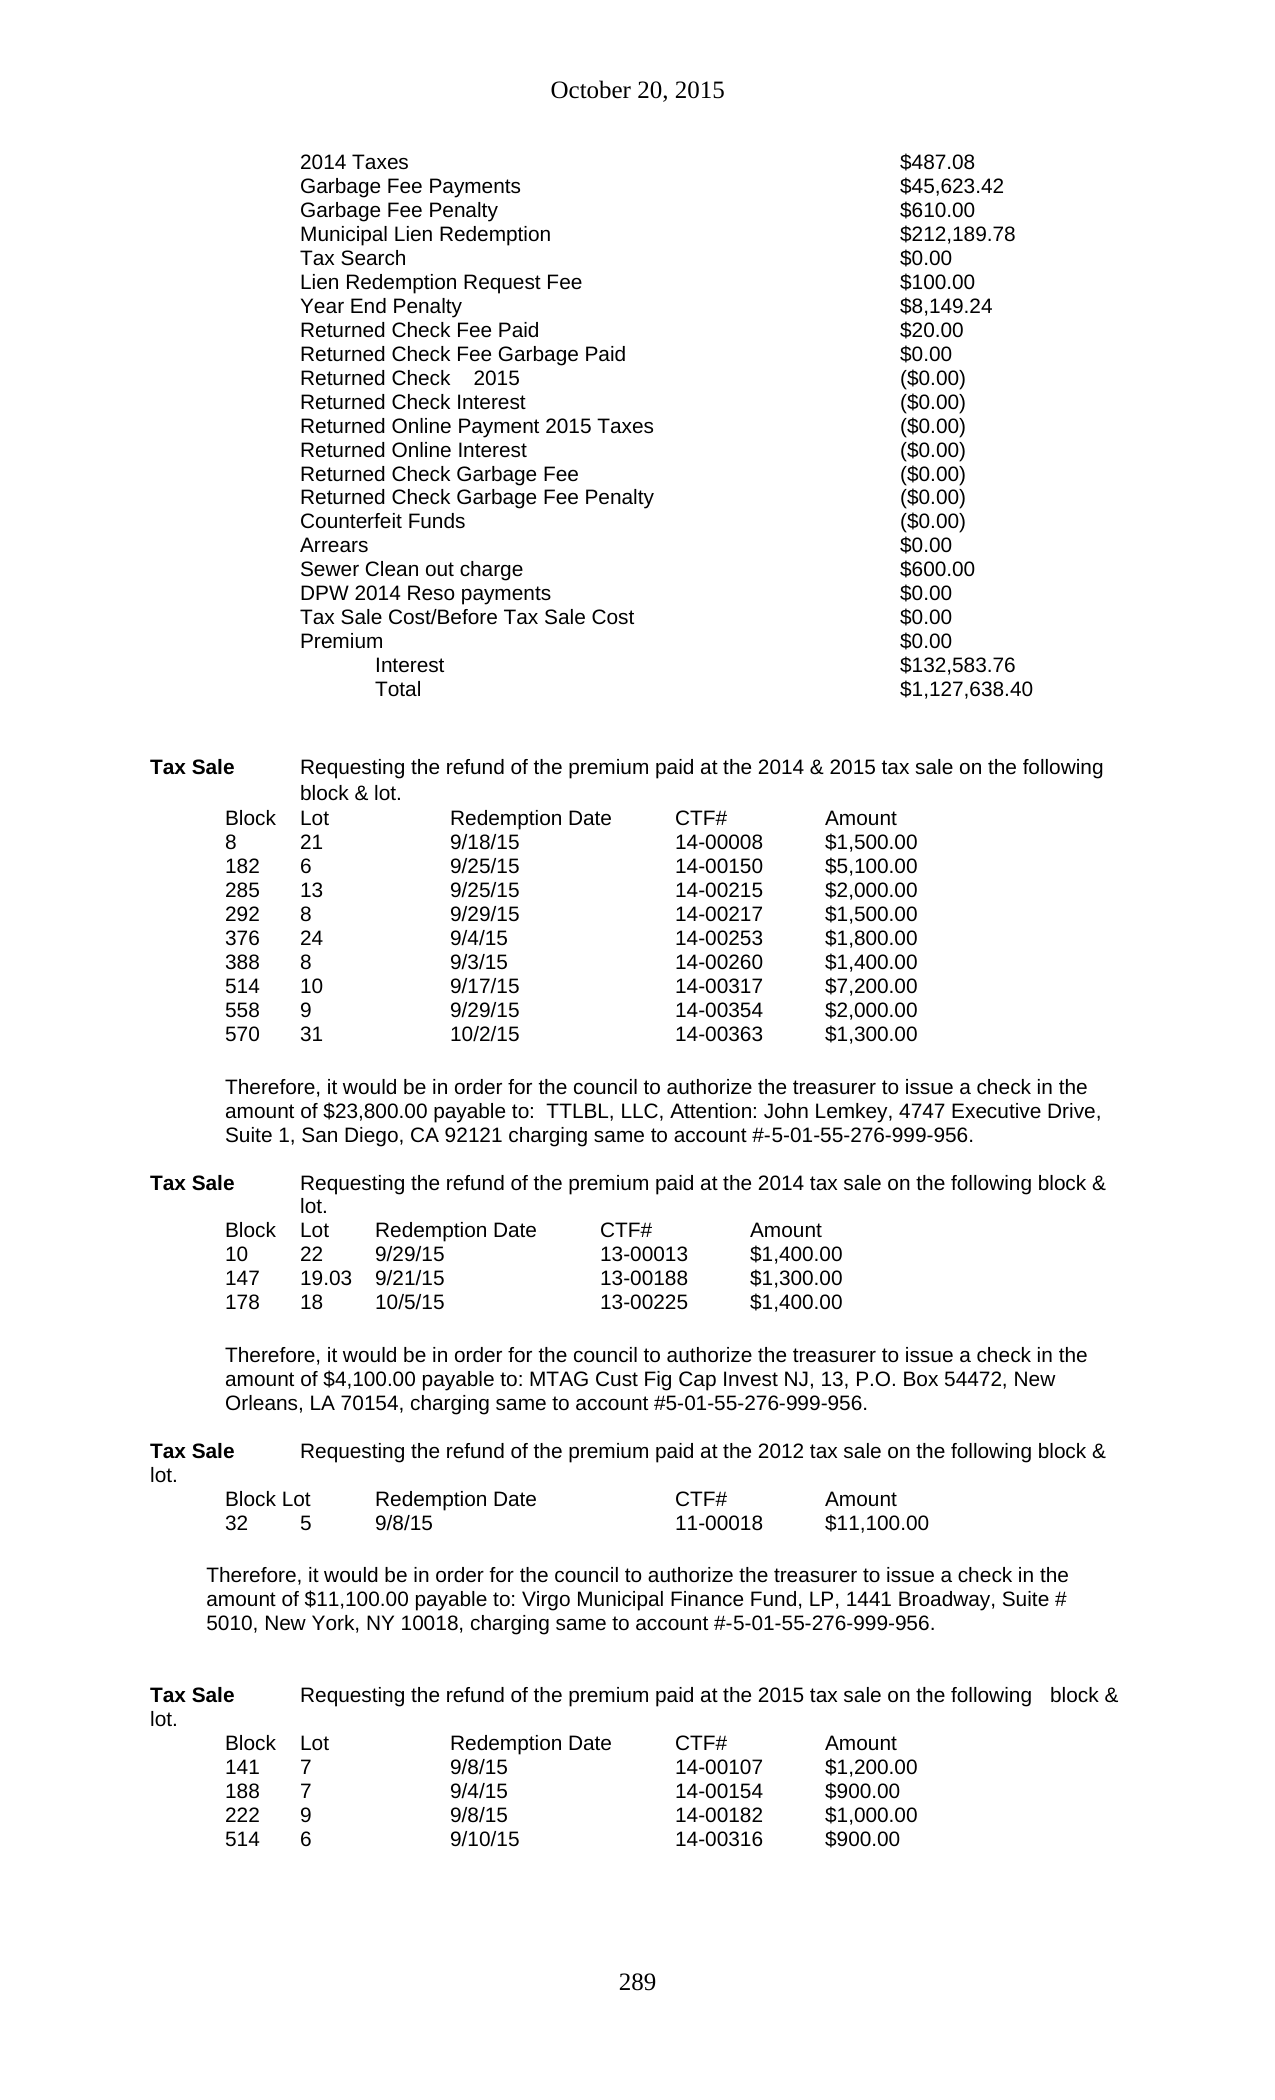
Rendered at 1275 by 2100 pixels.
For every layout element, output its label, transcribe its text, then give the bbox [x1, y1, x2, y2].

text Returned Check Garbage Fee ($0.00) [225, 461, 1125, 485]
text Lien Redemption Request Fee $100.00 [225, 270, 1125, 294]
text Tax Sale Cost/Before Tax Sale Cost $0.00 [225, 605, 1125, 629]
text 10 22 9/29/15 13-00013 $1,400.00 [150, 1242, 1125, 1266]
text 147 19.03 9/21/15 13-00188 $1,300.00 [150, 1266, 1125, 1290]
text 141 7 9/8/15 14-00107 $1,200.00 [150, 1755, 1125, 1779]
text DPW 2014 Reso payments $0.00 [225, 581, 1125, 605]
text Garbage Fee Payments $45,623.42 [225, 174, 1125, 198]
text Returned Online Payment 2015 Taxes ($0.00) [225, 413, 1125, 437]
text 182 6 9/25/15 14-00150 $5,100.00 [150, 854, 1125, 878]
text 570 31 10/2/15 14-00363 $1,300.00 [150, 1022, 1125, 1046]
text Tax Sale Requesting the refund of the premium paid at the 2014 tax sale on the following block & lot. [150, 1170, 1125, 1218]
text Premium $0.00 [225, 629, 1125, 653]
text 558 9 9/29/15 14-00354 $2,000.00 [150, 998, 1125, 1022]
text Returned Check Fee Paid $20.00 [225, 318, 1125, 342]
text 292 8 9/29/15 14-00217 $1,500.00 [150, 902, 1125, 926]
text Block Lot Redemption Date CTF# Amount [150, 1731, 1125, 1755]
text 222 9 9/8/15 14-00182 $1,000.00 [150, 1803, 1125, 1827]
text Therefore, it would be in order for the council to authorize the treasurer to issue a check in the amount of $4,100.00 payable to: MTAG Cust Fig Cap Invest NJ, 13, P.O. Box 54472, New Orleans, LA 70154, charging same to account #5-01-55-276-999-956. [225, 1343, 1125, 1415]
text Arrears $0.00 [225, 533, 1125, 557]
text Therefore, it would be in order for the council to authorize the treasurer to issue a check in the amount of $11,100.00 payable to: Virgo Municipal Finance Fund, LP, 1441 Broadway, Suite # 5010, New York, NY 10018, charging same to account #-5-01-55-276-999-956. [206, 1563, 1125, 1635]
text Year End Penalty $8,149.24 [225, 294, 1125, 318]
text Returned Check Interest ($0.00) [225, 389, 1125, 413]
text 178 18 10/5/15 13-00225 $1,400.00 [150, 1290, 1125, 1314]
text 285 13 9/25/15 14-00215 $2,000.00 [150, 878, 1125, 902]
text 514 6 9/10/15 14-00316 $900.00 [150, 1827, 1125, 1851]
text Returned Check 2015 ($0.00) [225, 366, 1125, 389]
text Tax Sale Requesting the refund of the premium paid at the 2015 tax sale on the following block & lot. [150, 1683, 1125, 1731]
text Block Lot Redemption Date CTF# Amount [150, 806, 1125, 830]
text 388 8 9/3/15 14-00260 $1,400.00 [150, 950, 1125, 974]
text Returned Check Fee Garbage Paid $0.00 [225, 342, 1125, 366]
text Block Lot Redemption Date CTF# Amount [150, 1218, 1125, 1242]
text Sewer Clean out charge $600.00 [225, 557, 1125, 581]
text 514 10 9/17/15 14-00317 $7,200.00 [150, 974, 1125, 998]
text Tax Sale Requesting the refund of the premium paid at the 2012 tax sale on the following block & lot. [150, 1439, 1125, 1487]
text 2014 Taxes $487.08 [225, 150, 1125, 174]
text Total $1,127,638.40 [225, 677, 1125, 727]
text Tax Search $0.00 [225, 246, 1125, 270]
text 32 5 9/8/15 11-00018 $11,100.00 [150, 1511, 1125, 1534]
text 376 24 9/4/15 14-00253 $1,800.00 [150, 926, 1125, 950]
text Garbage Fee Penalty $610.00 [225, 198, 1125, 222]
text Block Lot Redemption Date CTF# Amount [150, 1487, 1125, 1511]
text Tax Sale Requesting the refund of the premium paid at the 2014 & 2015 tax sale on the following [150, 754, 1125, 778]
text Returned Online Interest ($0.00) [225, 437, 1125, 461]
text 188 7 9/4/15 14-00154 $900.00 [150, 1779, 1125, 1803]
text 8 21 9/18/15 14-00008 $1,500.00 [150, 830, 1125, 854]
text Therefore, it would be in order for the council to authorize the treasurer to issue a check in the amount of $23,800.00 payable to: TTLBL, LLC, Attention: John Lemkey, 4747 Executive Drive, Suite 1, San Diego, CA 92121 charging same to account #-5-01-55-276-999-956. [225, 1074, 1125, 1146]
text Returned Check Garbage Fee Penalty ($0.00) [225, 485, 1125, 509]
text block & lot. [225, 780, 1125, 804]
text Interest $132,583.76 [150, 653, 1125, 677]
text Municipal Lien Redemption $212,189.78 [225, 222, 1125, 246]
text Counterfeit Funds ($0.00) [225, 509, 1125, 533]
